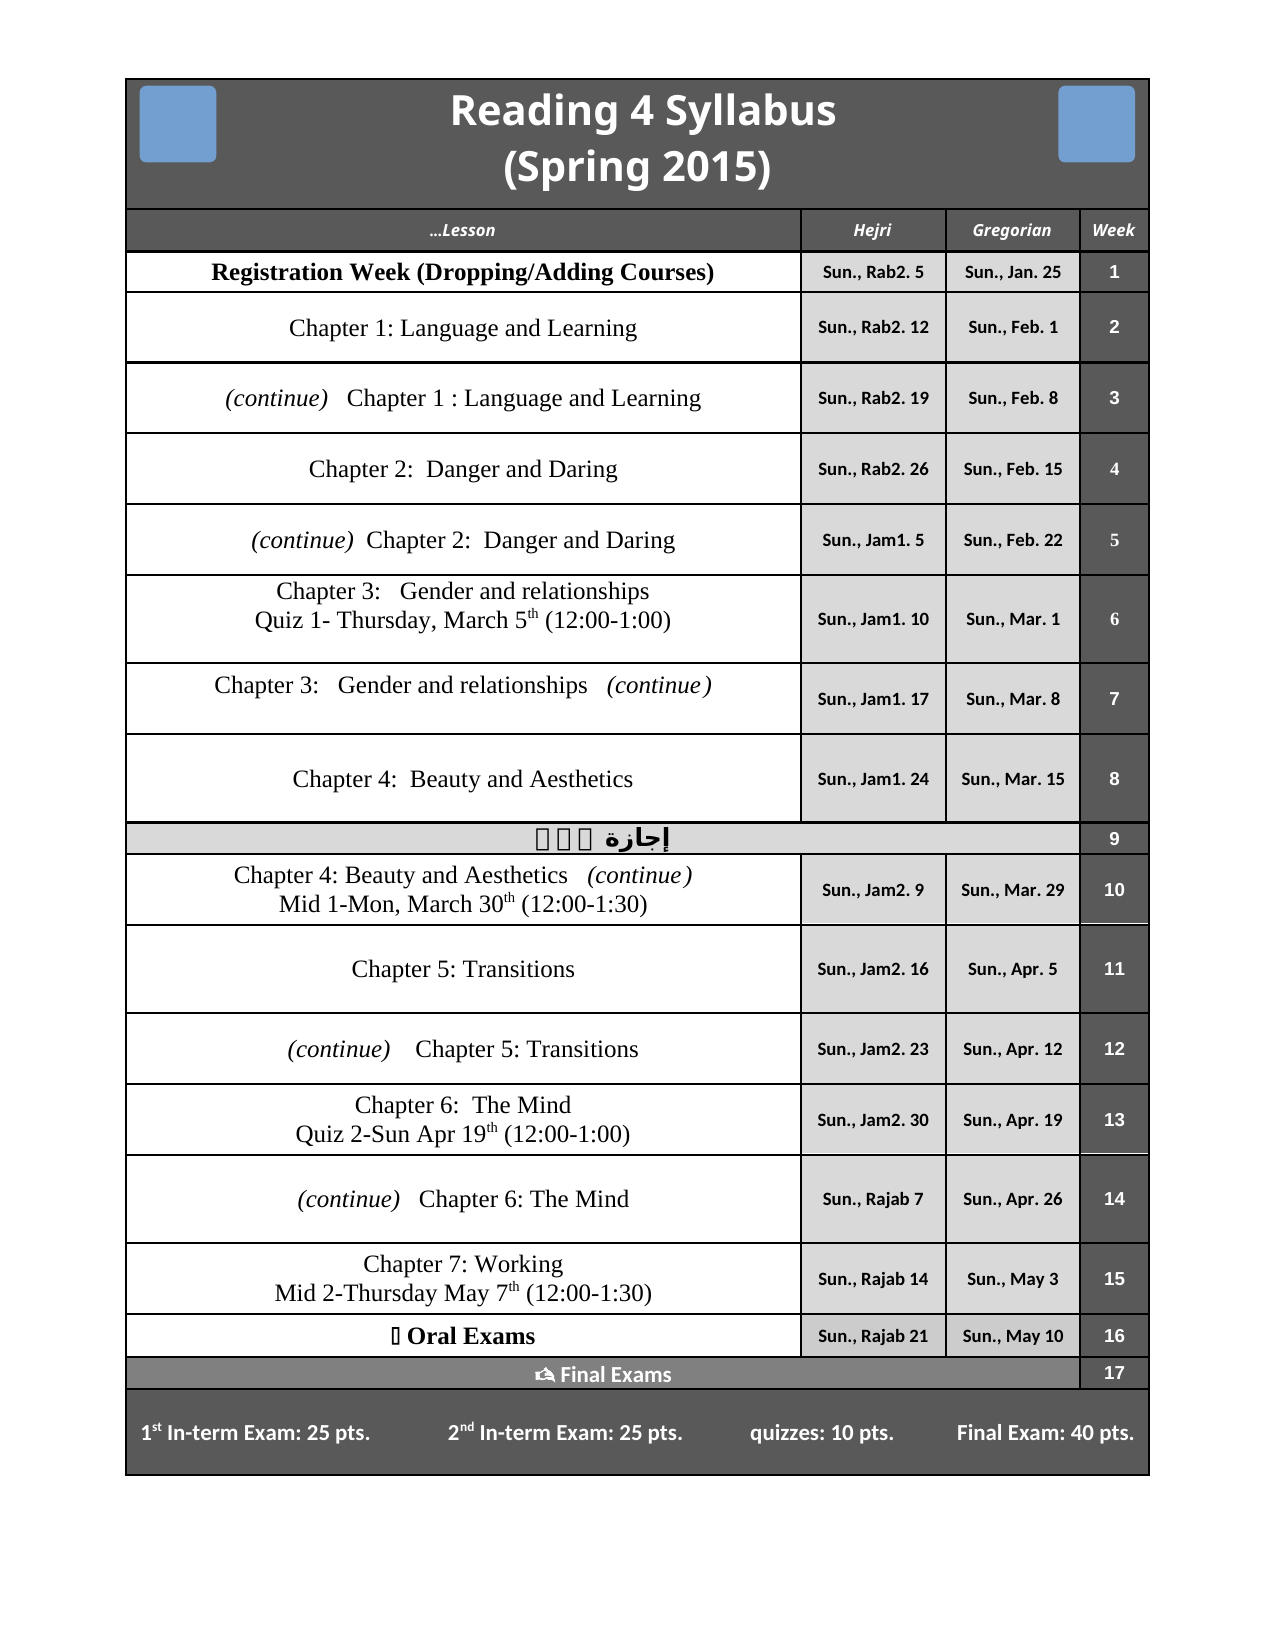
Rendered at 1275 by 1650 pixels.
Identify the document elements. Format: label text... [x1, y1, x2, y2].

table_cell Sun., Apr. 12 [947, 1014, 1079, 1083]
table_cell Sun., Jam1. 5 [802, 505, 945, 574]
table_cell 13 [1081, 1085, 1148, 1153]
table_cell إجازة [127, 824, 1079, 853]
table_cell Sun., Rab2. 19 [802, 364, 945, 432]
table_cell Gregorian [947, 210, 1079, 250]
table_cell Chapter 1: Language and Learning [127, 293, 800, 361]
table_cell Sun., Jan. 25 [947, 253, 1079, 291]
table_cell 5 [1081, 505, 1148, 574]
table_cell Sun., Mar. 8 [947, 664, 1079, 733]
table_cell Oral Exams [127, 1315, 800, 1356]
table_cell (continue) Chapter 6: The Mind [127, 1156, 800, 1242]
table_cell Week [1081, 210, 1148, 250]
table_cell Sun., Jam2. 23 [802, 1014, 945, 1083]
table_cell 17 [1081, 1358, 1148, 1388]
table_cell Sun., Jam2. 9 [802, 855, 945, 923]
table_cell 9 [1081, 824, 1148, 853]
table_cell 7 [1081, 664, 1148, 733]
table_cell Sun., Rab2. 26 [802, 434, 945, 503]
table_cell Sun., Rajab 14 [802, 1244, 945, 1313]
table_cell (continue) Chapter 3: Gender and relationships [127, 664, 800, 733]
table_cell Sun., Feb. 22 [947, 505, 1079, 574]
table_cell Registration Week (Dropping/Adding Courses) [127, 253, 800, 291]
table_cell Sun., May 3 [947, 1244, 1079, 1313]
table_cell Chapter 2: Danger and Daring [127, 434, 800, 503]
table_cell Sun., Feb. 8 [947, 364, 1079, 432]
table_cell 6 [1081, 576, 1148, 662]
table_cell 2 [1081, 293, 1148, 361]
table_cell Sun., Apr. 19 [947, 1085, 1079, 1153]
table_cell 4 [1081, 434, 1148, 503]
table_cell Sun., Rajab 7 [802, 1156, 945, 1242]
table_cell Chapter 3: Gender and relationships Quiz 1- Thursday, March 5th (12:00-1:00) [127, 576, 800, 662]
table_cell Sun., Apr. 26 [947, 1156, 1079, 1242]
table_cell 8 [1081, 735, 1148, 821]
table_cell Sun., Jam2. 16 [802, 926, 945, 1012]
table_cell Sun., Mar. 29 [947, 855, 1079, 923]
table_cell Chapter 4: Beauty and Aesthetics [127, 735, 800, 821]
table_cell Sun., Apr. 5 [947, 926, 1079, 1012]
table_cell Sun., Rab2. 12 [802, 293, 945, 361]
table_cell 16 [1081, 1315, 1148, 1356]
table_header Reading 4 Syllabus (Spring 2015) [127, 80, 1148, 208]
table_cell 1 [1081, 253, 1148, 291]
table_cell Sun., May 10 [947, 1315, 1079, 1356]
table_cell Chapter 5: Transitions [127, 926, 800, 1012]
table_cell Sun., Jam2. 30 [802, 1085, 945, 1153]
table_cell Sun., Jam1. 24 [802, 735, 945, 821]
table_cell 10 [1081, 855, 1148, 923]
table_cell Sun., Mar. 1 [947, 576, 1079, 662]
table_cell 1st In-term Exam: 25 pts. 2nd In-term Exam: 25 pts. quizzes: 10 pts. Final Exam: 40 pts. [127, 1390, 1148, 1474]
table_cell 11 [1081, 926, 1148, 1012]
table_cell Sun., Rajab 21 [802, 1315, 945, 1356]
table_cell Sun., Rab2. 5 [802, 253, 945, 291]
table_cell (continue) Chapter 5: Transitions [127, 1014, 800, 1083]
table_cell Sun., Feb. 1 [947, 293, 1079, 361]
table_cell 12 [1081, 1014, 1148, 1083]
table_cell Lesson... [127, 210, 800, 250]
table_cell 14 [1081, 1156, 1148, 1242]
table_cell Sun., Jam1. 10 [802, 576, 945, 662]
table_cell (continue) Chapter 2: Danger and Daring [127, 505, 800, 574]
table_cell Chapter 7: Working Mid 2-Thursday May 7th (12:00-1:30) [127, 1244, 800, 1313]
table_cell (continue) Chapter 4: Beauty and Aesthetics Mid 1-Mon, March 30th (12:00-1:30) [127, 855, 800, 923]
table_cell Sun., Jam1. 17 [802, 664, 945, 733]
table_cell Hejri [802, 210, 945, 250]
table_cell Chapter 6: The Mind Quiz 2-Sun Apr 19th (12:00-1:00) [127, 1085, 800, 1153]
table_cell (continue) Chapter 1 : Language and Learning [127, 364, 800, 432]
table_cell Sun., Mar. 15 [947, 735, 1079, 821]
table_cell 3 [1081, 364, 1148, 432]
table_cell 15 [1081, 1244, 1148, 1313]
table_cell Sun., Feb. 15 [947, 434, 1079, 503]
table_cell Final Exams [127, 1358, 1079, 1388]
